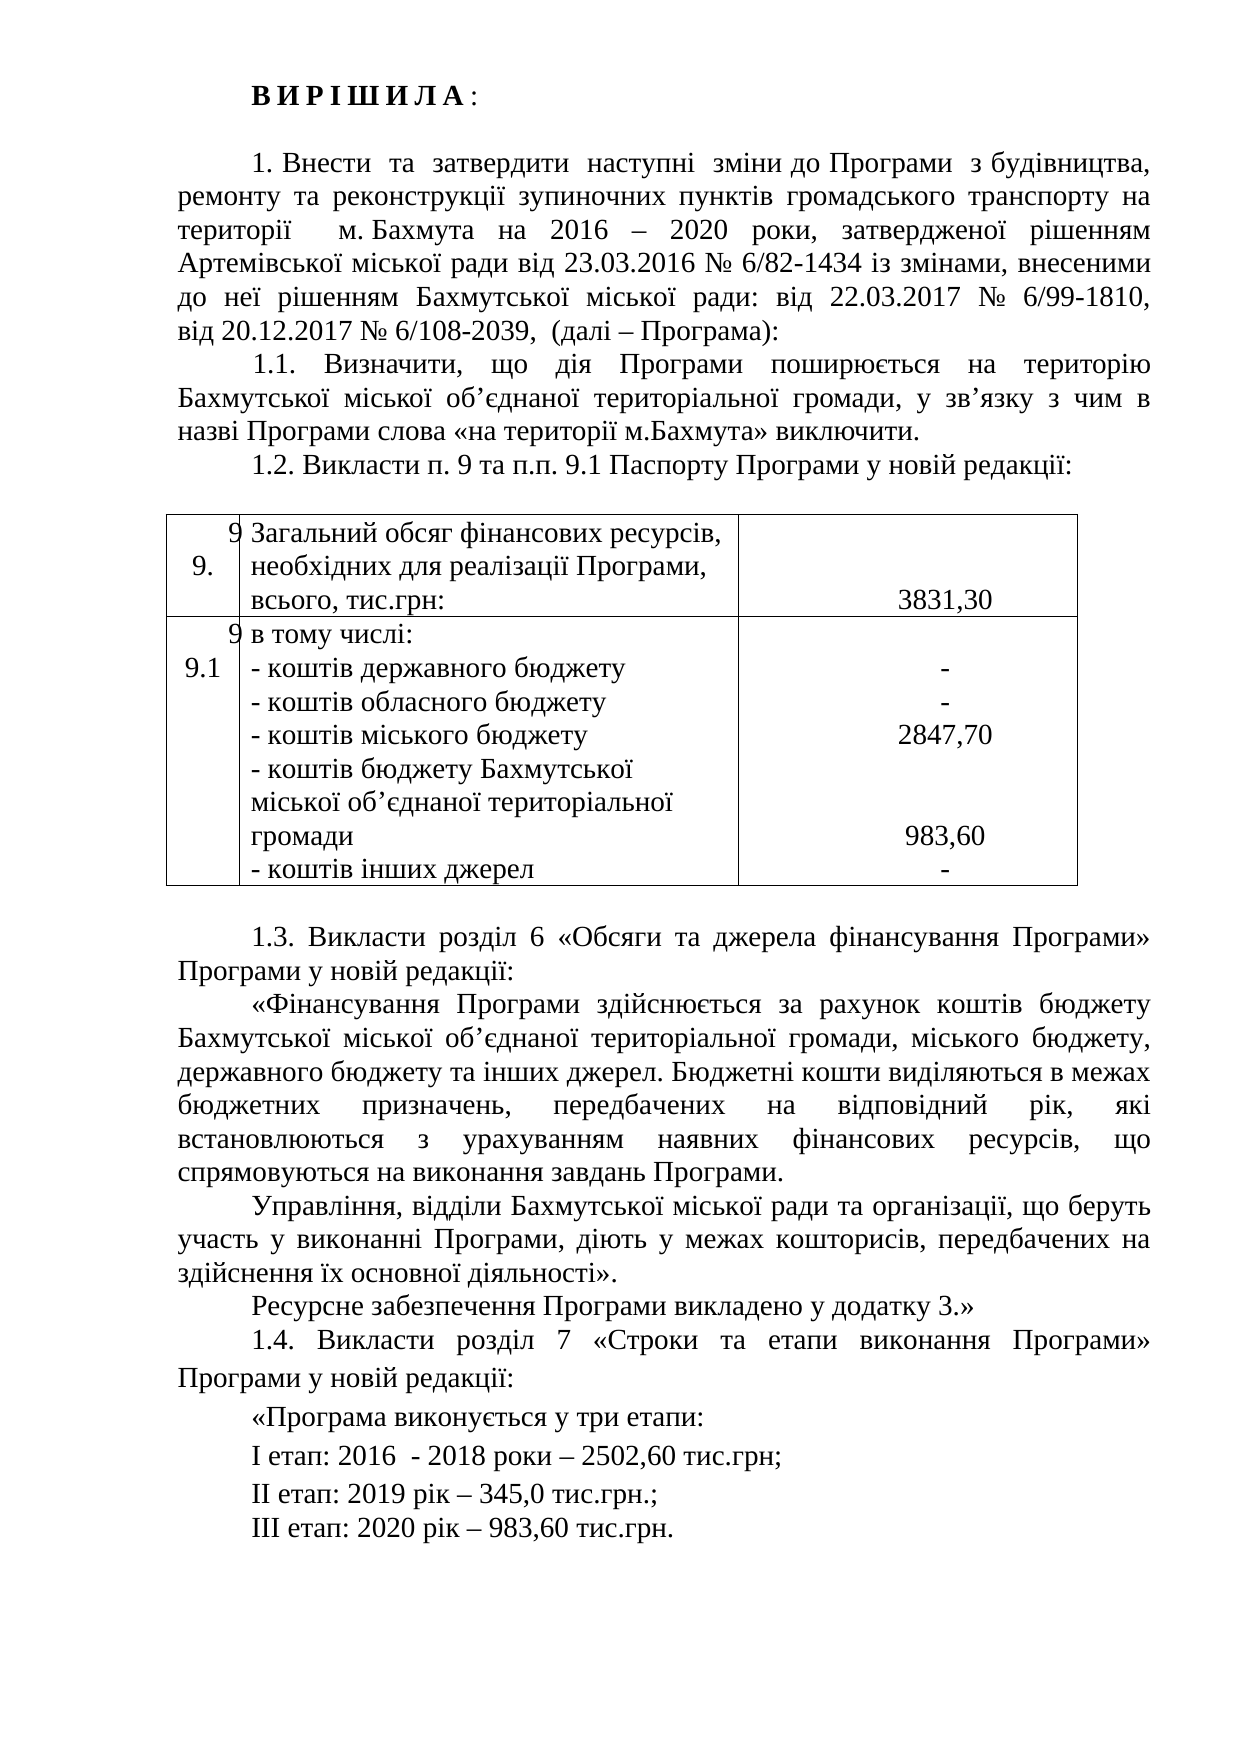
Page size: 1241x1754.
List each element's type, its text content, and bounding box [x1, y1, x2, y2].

text І етап: 2016 - 2018 роки – 2502,60 тис.грн; [177, 1438, 1152, 1471]
text 1.1. Визначити, що дія Програми поширюється на територію Бахмутської міської об’єднаної територіальної громади, у зв’язку з чим в назві Програми слова «на території м.Бахмута» виключити. [177, 346, 1152, 447]
table_header Загальний обсяг фінансових ресурсів, необхідних для реалізації Програми, всього, тис.грн: [240, 515, 738, 616]
table_cell - - 2847,70 983,60 - [739, 617, 1077, 885]
text 1. Внести та затвердити наступні зміни до Програми з будівництва, ремонту та реконструкції зупиночних пунктів громадського транспорту на території м. Бахмута на 2016 – 2020 роки, затвердженої рішенням Артемівської міської ради від 23.03.2016 № 6/82-1434 із змінами, внесеними до неї рішенням Бахмутської міської ради: від 22.03.2017 № 6/99-1810, від 20.12.2017 № 6/108-2039, (далі – Програма): [177, 145, 1152, 346]
text Управління, відділи Бахмутської міської ради та організації, що беруть участь у виконанні Програми, діють у межах кошторисів, передбачених на здійснення їх основної діяльності». [177, 1188, 1152, 1288]
text 1.3. Викласти розділ 6 «Обсяги та джерела фінансування Програми» Програми у новій редакції: [177, 919, 1152, 987]
table_cell 99.1 [167, 617, 239, 885]
text 1.2. Викласти п. 9 та п.п. 9.1 Паспорту Програми у новій редакції: [177, 447, 1152, 480]
table_header 3831,30 [739, 515, 1077, 616]
table_header 99. [167, 515, 239, 616]
text ІІ етап: 2019 рік – 345,0 тис.грн.; [177, 1476, 1152, 1510]
text 1.4. Викласти розділ 7 «Строки та етапи виконання Програми» Програми у новій редакції: [177, 1322, 1152, 1394]
text Ресурсне забезпечення Програми викладено у додатку 3.» [177, 1288, 1152, 1322]
text «Програма виконується у три етапи: [177, 1399, 1152, 1433]
text ІІІ етап: 2020 рік – 983,60 тис.грн. [177, 1510, 1152, 1543]
text ВИРІШИЛА: [177, 78, 1152, 111]
table_cell в тому числі: - коштів державного бюджету - коштів обласного бюджету - коштів міського бюджету - коштів бюджету Бахмутської міської об’єднаної територіальної громади - коштів інших джерел [240, 617, 738, 885]
text «Фінансування Програми здійснюється за рахунок коштів бюджету Бахмутської міської об’єднаної територіальної громади, міського бюджету, державного бюджету та інших джерел. Бюджетні кошти виділяються в межах бюджетних призначень, передбачених на відповідний рік, які встановлюються з урахуванням наявних фінансових ресурсів, що спрямовуються на виконання завдань Програми. [177, 987, 1152, 1188]
